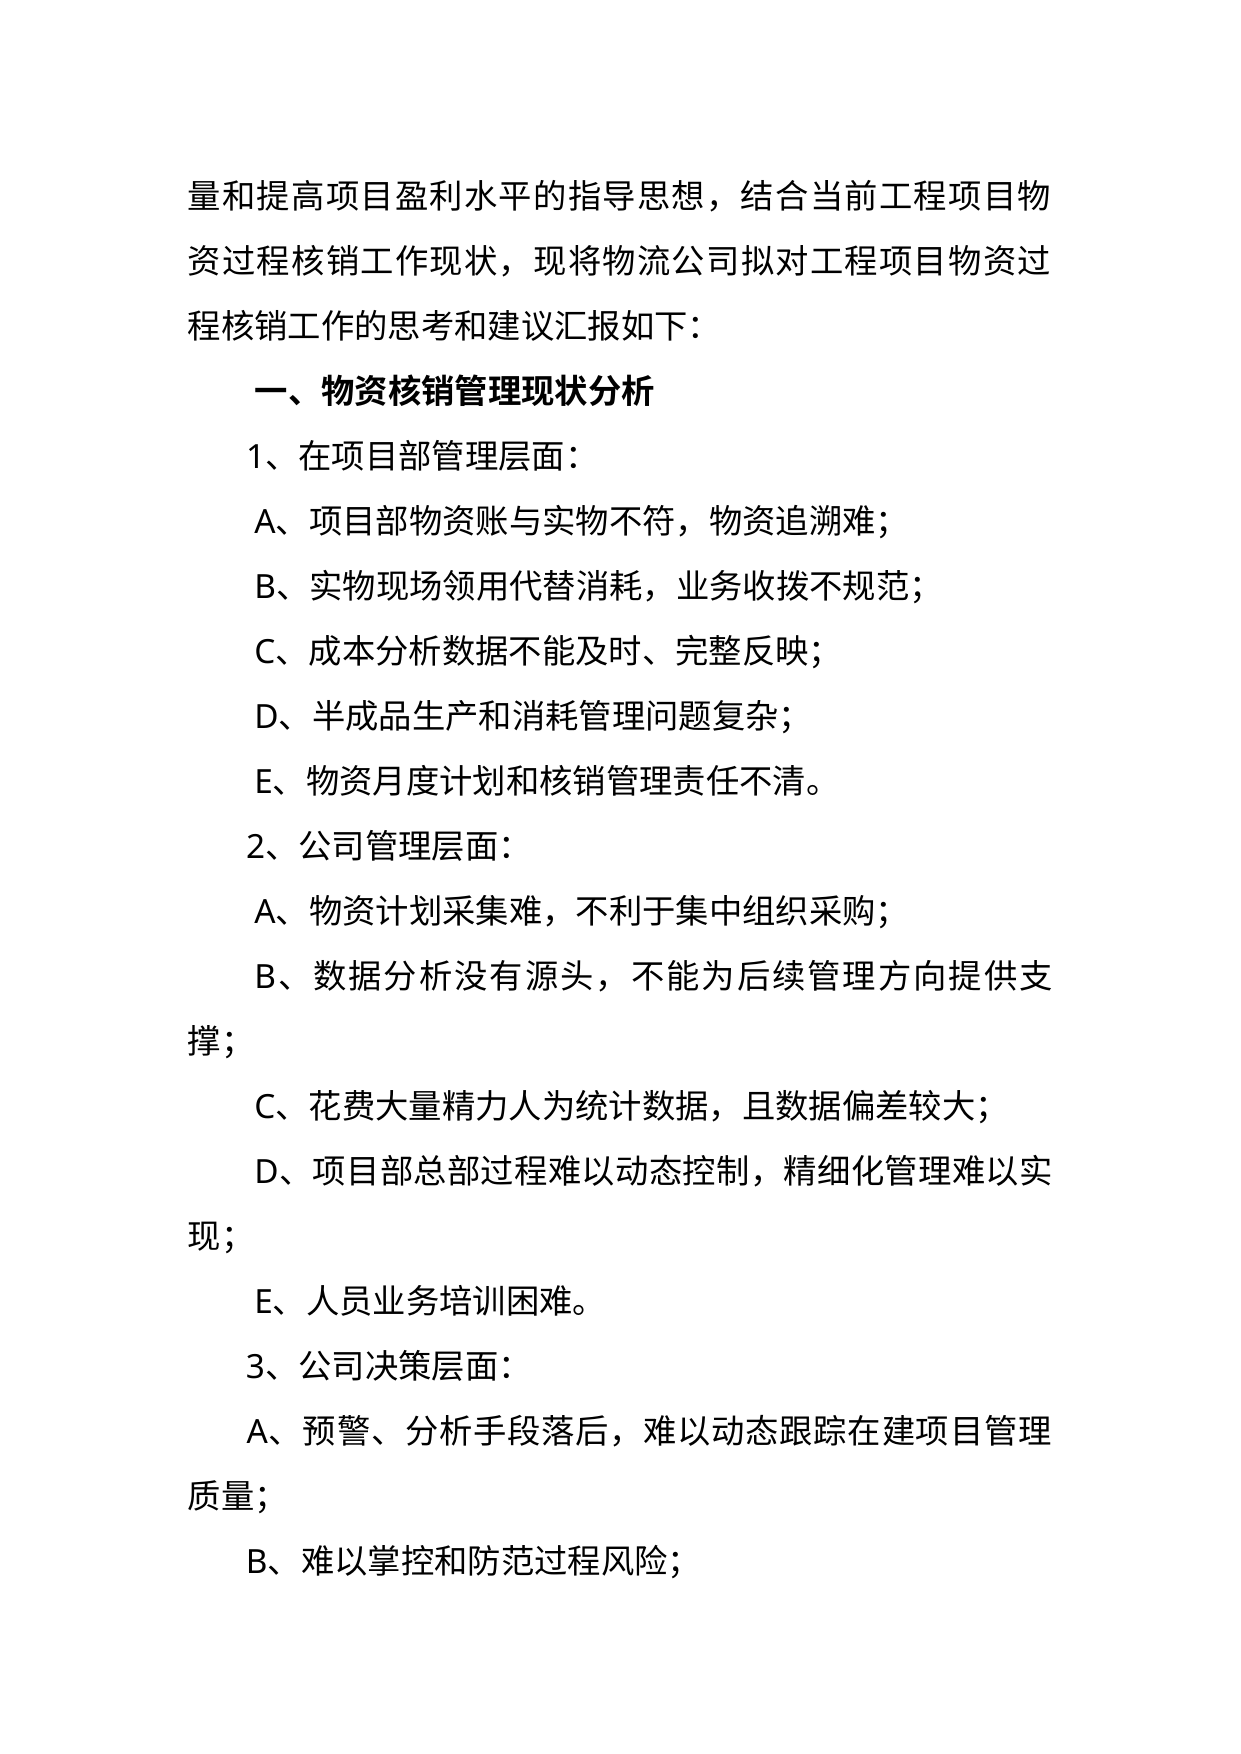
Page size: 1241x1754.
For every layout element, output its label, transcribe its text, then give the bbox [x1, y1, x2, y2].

text A、项目部物资账与实物不符，物资追溯难； [187, 487, 1053, 552]
text E、人员业务培训困难。 [187, 1267, 1053, 1332]
text D、半成品生产和消耗管理问题复杂； [187, 682, 1053, 747]
text 3、公司决策层面： [187, 1332, 1053, 1397]
text C、花费大量精力人为统计数据，且数据偏差较大； [187, 1072, 1053, 1137]
text B、实物现场领用代替消耗，业务收拨不规范； [187, 552, 1053, 617]
text A、预警、分析手段落后，难以动态跟踪在建项目管理质量； [187, 1397, 1053, 1527]
list 物资核销管理现状分析 [187, 357, 1053, 422]
text 2、公司管理层面： [187, 812, 1053, 877]
text C、成本分析数据不能及时、完整反映； [187, 617, 1053, 682]
text B、数据分析没有源头，不能为后续管理方向提供支撑； [187, 942, 1053, 1072]
text 1、在项目部管理层面： [187, 422, 1053, 487]
text A、物资计划采集难，不利于集中组织采购； [187, 877, 1053, 942]
text B、难以掌控和防范过程风险； [187, 1527, 1053, 1592]
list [187, 162, 1053, 357]
text E、物资月度计划和核销管理责任不清。 [187, 747, 1053, 812]
text D、项目部总部过程难以动态控制，精细化管理难以实现； [187, 1137, 1053, 1267]
